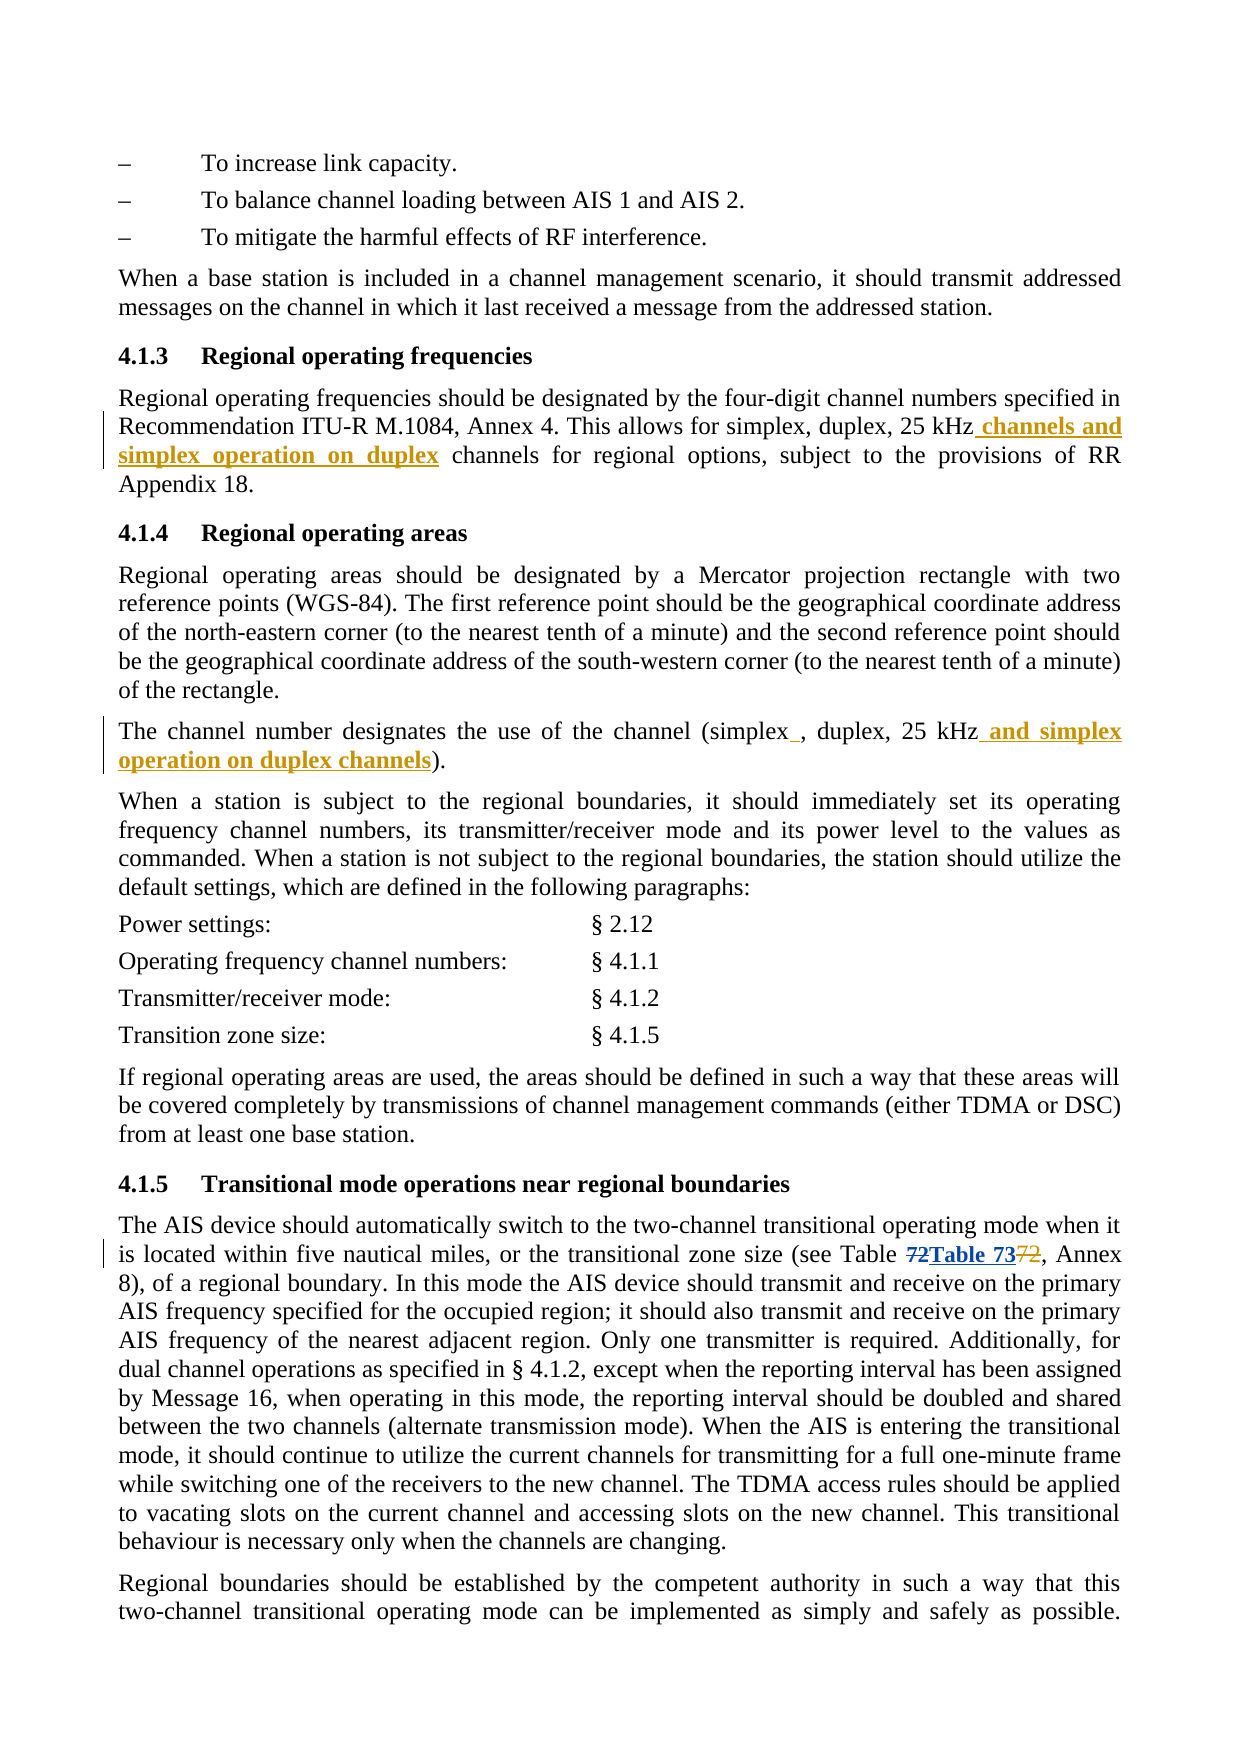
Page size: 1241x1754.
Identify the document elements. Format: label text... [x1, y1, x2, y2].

text – To mitigate the harmful effects of RF interference. [118, 222, 1122, 251]
text – To increase link capacity. [118, 148, 1122, 176]
text The AIS device should automatically switch to the two-channel transitional operating mode when it is located within five nautical miles, or the transitional zone size (see Table , Annex 8), of a regional boundary. In this mode the AIS device should transmit and receive on the primary AIS frequency specified for the occupied region; it should also transmit and receive on the primary AIS frequency of the nearest adjacent region. Only one transmitter is required. Additionally, for dual channel operations as specified in § 4.1.2, except when the reporting interval has been assigned by Message 16, when operating in this mode, the reporting interval should be doubled and shared between the two channels (alternate transmission mode). When the AIS is entering the transitional mode, it should continue to utilize the current channels for transmitting for a full one-minute frame while switching one of the receivers to the new channel. The TDMA access rules should be applied to vacating slots on the current channel and accessing slots on the new channel. This transitional behaviour is necessary only when the channels are changing. [118, 1210, 1122, 1555]
subtitle 4.1.3 Regional operating frequencies [118, 341, 1122, 370]
text Power settings: § 2.12 [118, 909, 1122, 938]
subtitle 4.1.5 Transitional mode operations near regional boundaries [118, 1169, 1122, 1198]
text Regional operating frequencies should be designated by the four-digit channel numbers specified in Recommendation ITU-R M.1084, Annex 4. This allows for simplex, duplex, 25 kHz channels for regional options, subject to the provisions of RR Appendix 18. [118, 383, 1122, 498]
text When a station is subject to the regional boundaries, it should immediately set its operating frequency channel numbers, its transmitter/receiver mode and its power level to the values as commanded. When a station is not subject to the regional boundaries, the station should utilize the default settings, which are defined in the following paragraphs: [118, 786, 1122, 901]
subtitle 4.1.4 Regional operating areas [118, 518, 1122, 547]
text Regional operating areas should be designated by a Mercator projection rectangle with two reference points (WGS-84). The first reference point should be the geographical coordinate address of the north-eastern corner (to the nearest tenth of a minute) and the second reference point should be the geographical coordinate address of the south-western corner (to the nearest tenth of a minute) of the rectangle. [118, 560, 1122, 703]
text Transmitter/receiver mode: § 4.1.2 [118, 983, 1122, 1012]
text – To balance channel loading between AIS 1 and AIS 2. [118, 185, 1122, 213]
text Transition zone size: § 4.1.5 [118, 1021, 1122, 1049]
text The channel number designates the use of the channel (simplex, duplex, 25 kHz). [118, 716, 1122, 773]
text Operating frequency channel numbers: § 4.1.1 [118, 946, 1122, 975]
text When a base station is included in a channel management scenario, it should transmit addressed messages on the channel in which it last received a message from the addressed station. [118, 263, 1122, 321]
text If regional operating areas are used, the areas should be defined in such a way that these areas will be covered completely by transmissions of channel management commands (either TDMA or DSC) from at least one base station. [118, 1062, 1122, 1148]
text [118, 1568, 1122, 1625]
